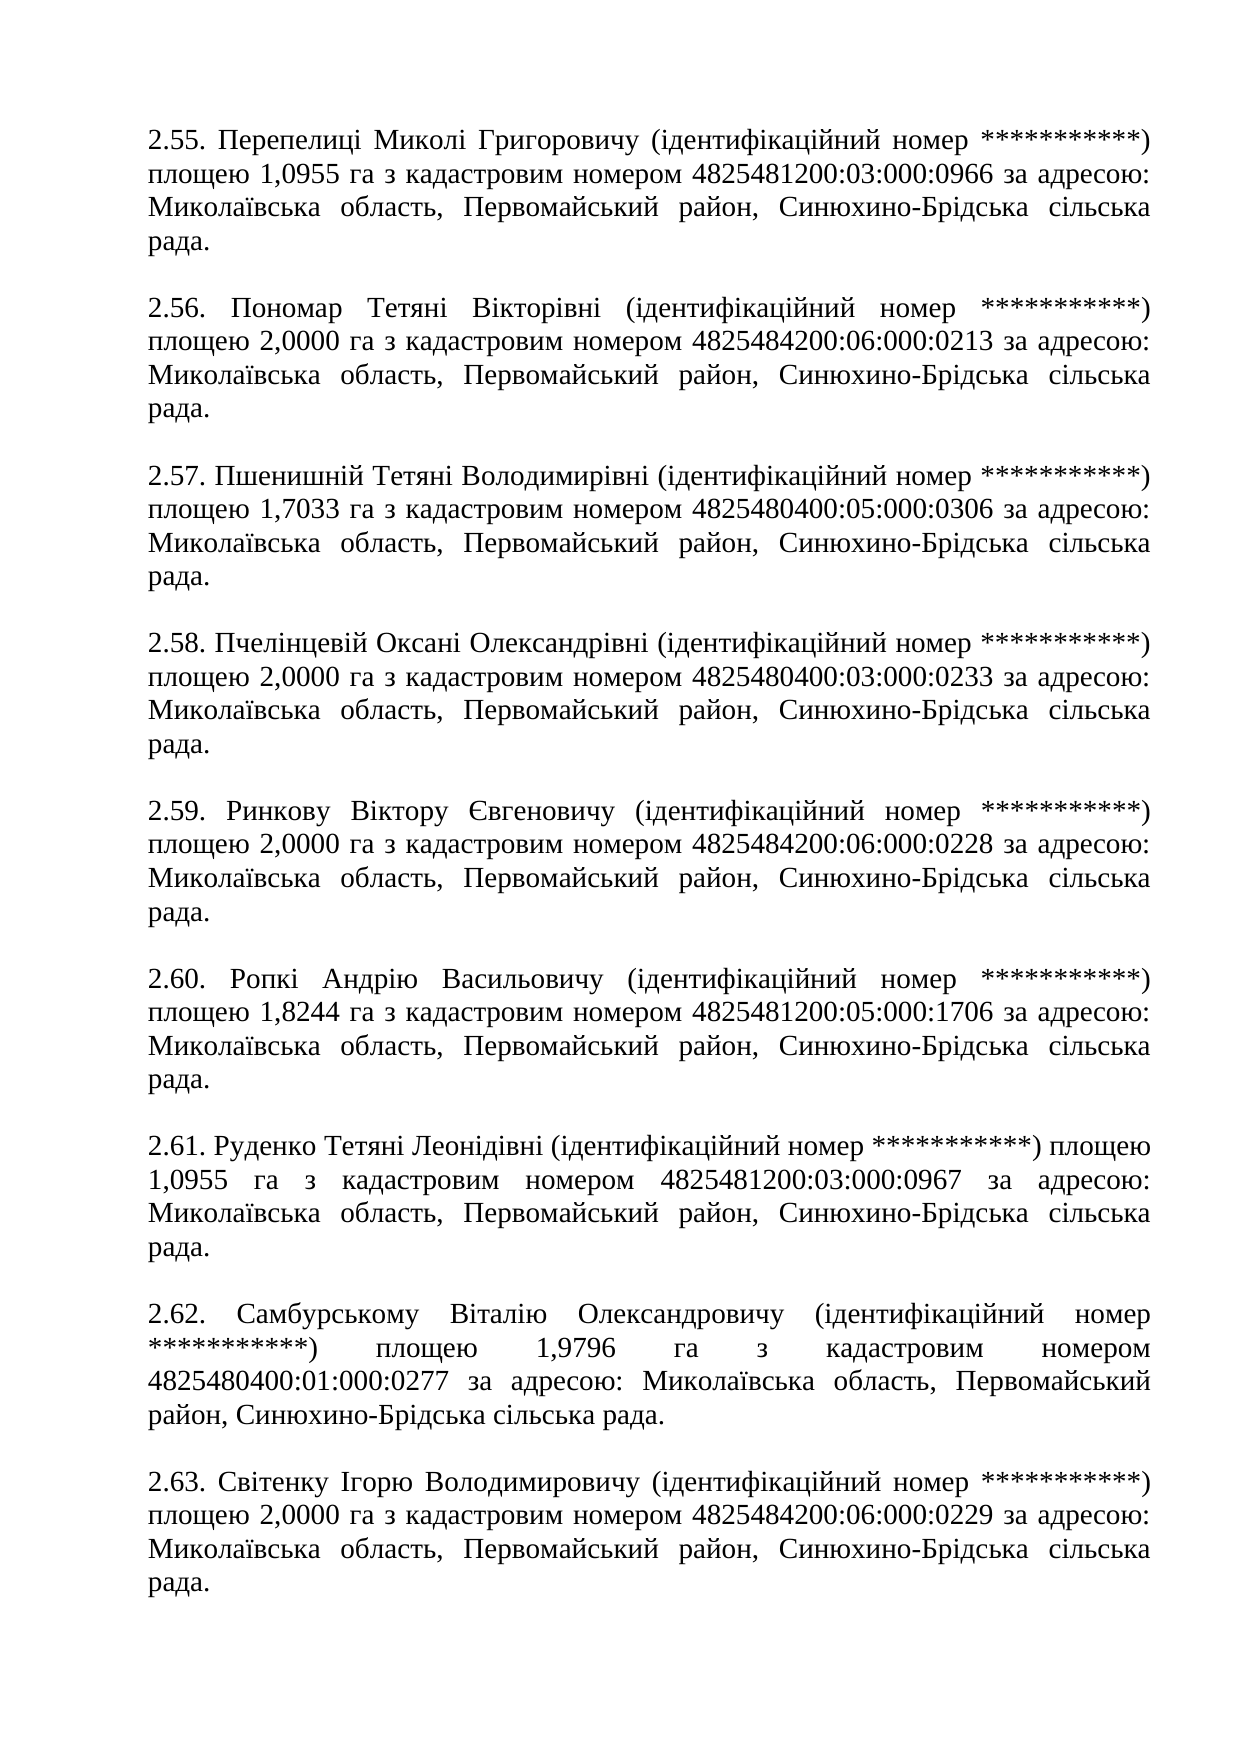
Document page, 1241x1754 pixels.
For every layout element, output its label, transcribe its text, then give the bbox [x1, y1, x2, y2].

text 2.56. Пономар Тетяні Вікторівні (ідентифікаційний номер ***********) площею 2,0000 га з кадастровим номером 4825484200:06:000:0213 за адресою: Миколаївська область, Первомайський район, Синюхино-Брідська сільська рада. [148, 290, 1152, 424]
text 2.60. Ропкі Андрію Васильовичу (ідентифікаційний номер ***********) площею 1,8244 га з кадастровим номером 4825481200:05:000:1706 за адресою: Миколаївська область, Первомайський район, Синюхино-Брідська сільська рада. [148, 961, 1152, 1095]
text 2.55. Перепелиці Миколі Григоровичу (ідентифікаційний номер ***********) площею 1,0955 га з кадастровим номером 4825481200:03:000:0966 за адресою: Миколаївська область, Первомайський район, Синюхино-Брідська сільська рада. [148, 122, 1152, 256]
text 2.59. Ринкову Віктору Євгеновичу (ідентифікаційний номер ***********) площею 2,0000 га з кадастровим номером 4825484200:06:000:0228 за адресою: Миколаївська область, Первомайський район, Синюхино-Брідська сільська рада. [148, 793, 1152, 927]
text 2.63. Світенку Ігорю Володимировичу (ідентифікаційний номер ***********) площею 2,0000 га з кадастровим номером 4825484200:06:000:0229 за адресою: Миколаївська область, Первомайський район, Синюхино-Брідська сільська рада. [148, 1464, 1152, 1598]
text 2.57. Пшенишній Тетяні Володимирівні (ідентифікаційний номер ***********) площею 1,7033 га з кадастровим номером 4825480400:05:000:0306 за адресою: Миколаївська область, Первомайський район, Синюхино-Брідська сільська рада. [148, 458, 1152, 592]
text 2.62. Самбурському Віталію Олександровичу (ідентифікаційний номер ***********) площею 1,9796 га з кадастровим номером 4825480400:01:000:0277 за адресою: Миколаївська область, Первомайський район, Синюхино-Брідська сільська рада. [148, 1296, 1152, 1430]
text 2.58. Пчелінцевій Оксані Олександрівні (ідентифікаційний номер ***********) площею 2,0000 га з кадастровим номером 4825480400:03:000:0233 за адресою: Миколаївська область, Первомайський район, Синюхино-Брідська сільська рада. [148, 625, 1152, 759]
text 2.61. Руденко Тетяні Леонідівні (ідентифікаційний номер ***********) площею 1,0955 га з кадастровим номером 4825481200:03:000:0967 за адресою: Миколаївська область, Первомайський район, Синюхино-Брідська сільська рада. [148, 1128, 1152, 1263]
